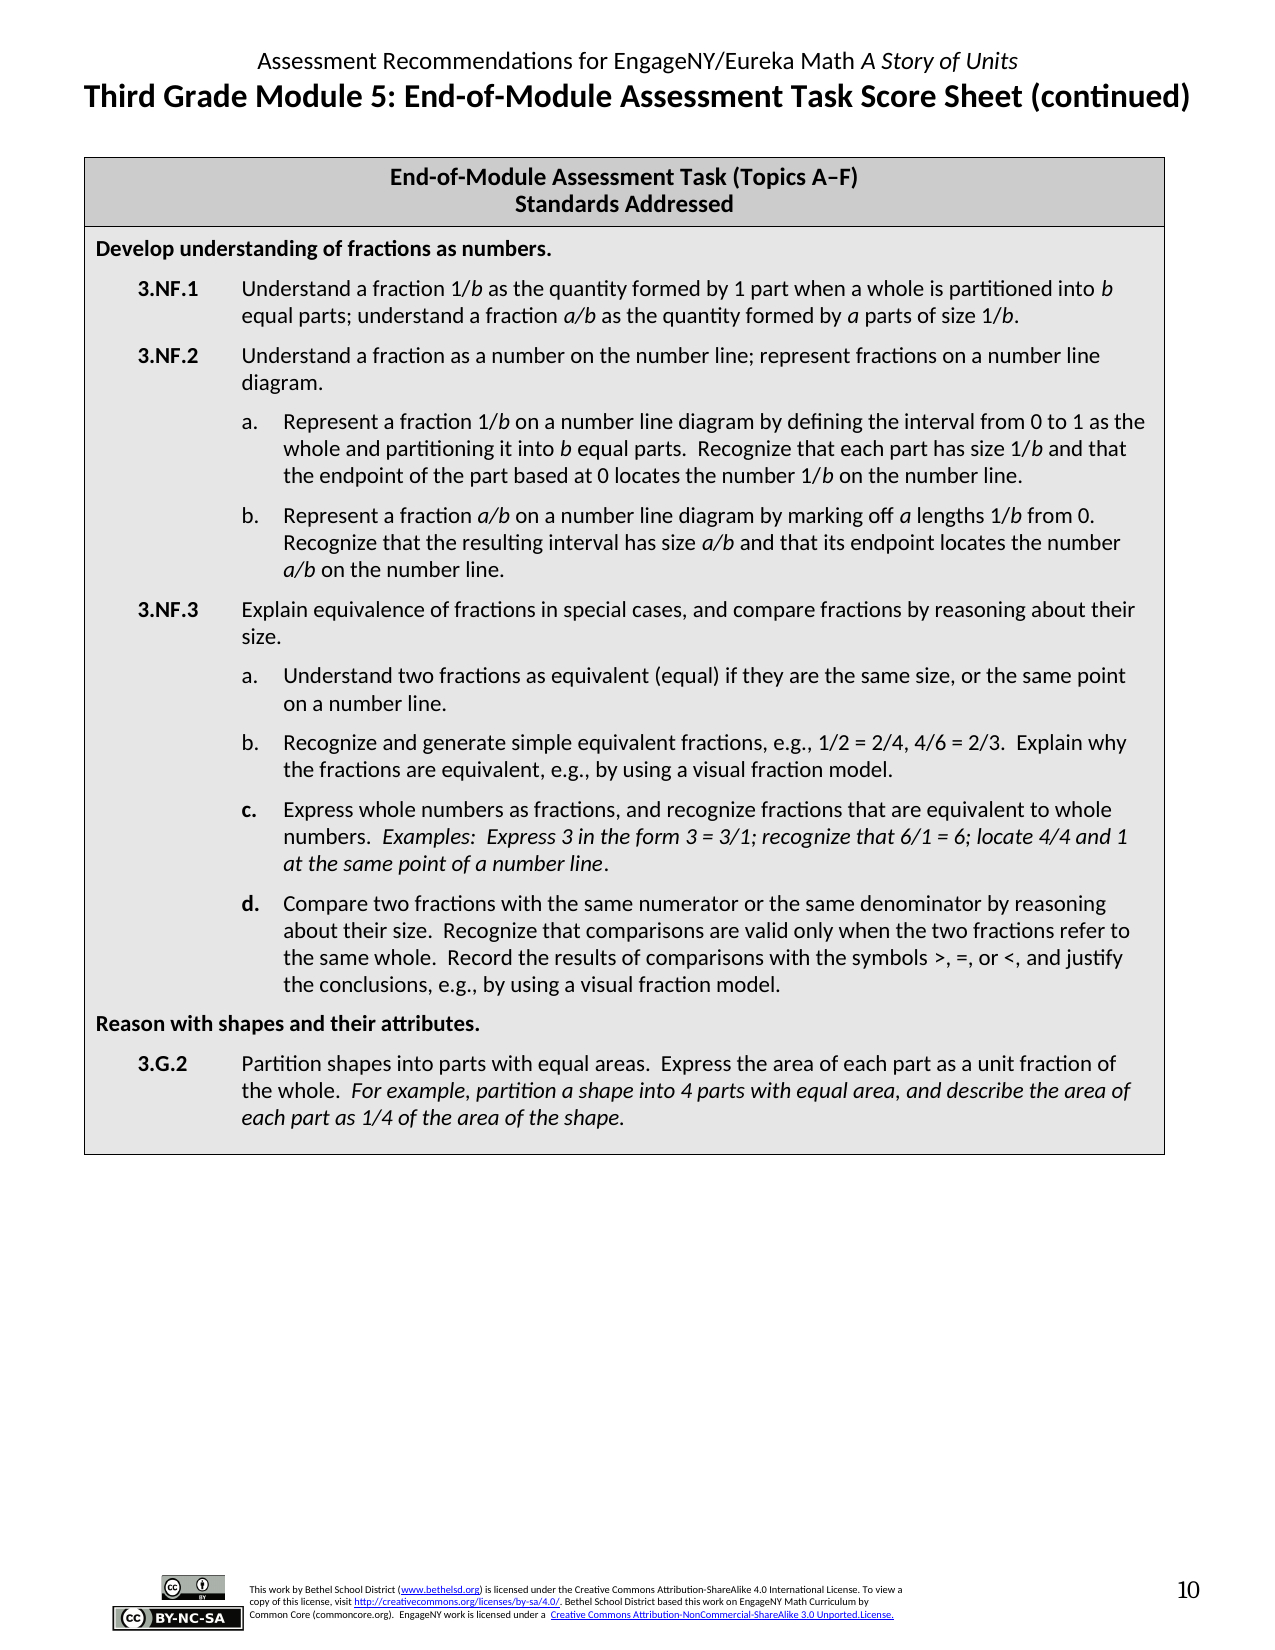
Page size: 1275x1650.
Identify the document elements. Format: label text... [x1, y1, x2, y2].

text Third Grade Module 5: End-of-Module Assessment Task Score Sheet (continued) [75, 76, 1200, 116]
table_cell Develop understanding of fractions as numbers. 3.NF.1 Understand a fraction 1/b as the quantity formed by 1 part when a whole is partitioned into b equal parts; understand a fraction a/b as the quantity formed by a parts of size 1/b. 3.NF.2 Understand a fraction as a number on the number line; represent fractions on a number line diagram. a. Represent a fraction 1/b on a number line diagram by defining the interval from 0 to 1 as the whole and partitioning it into b equal parts. Recognize that each part has size 1/b and that the endpoint of the part based at 0 locates the number 1/b on the number line. b. Represent a fraction a/b on a number line diagram by marking off a lengths 1/b from 0. Recognize that the resulting interval has size a/b and that its endpoint locates the number a/b on the number line. 3.NF.3 Explain equivalence of fractions in special cases, and compare fractions by reasoning about their size. a. Understand two fractions as equivalent (equal) if they are the same size, or the same point on a number line. b. Recognize and generate simple equivalent fractions, e.g., 1/2 = 2/4, 4/6 = 2/3. Explain why the fractions are equivalent, e.g., by using a visual fraction model. c. Express whole numbers as fractions, and recognize fractions that are equivalent to whole numbers. Examples: Express 3 in the form 3 = 3/1; recognize that 6/1 = 6; locate 4/4 and 1 at the same point of a number line. d. Compare two fractions with the same numerator or the same denominator by reasoning about their size. Recognize that comparisons are valid only when the two fractions refer to the same whole. Record the results of comparisons with the symbols >, =, or <, and justify the conclusions, e.g., by using a visual fraction model. Reason with shapes and their attributes. 3.G.2 Partition shapes into parts with equal areas. Express the area of each part as a unit fraction of the whole. For example, partition a shape into 4 parts with equal area, and describe the area of each part as 1/4 of the area of the shape. [85, 227, 1164, 1154]
table_header End-of-Module Assessment Task (Topics A–F) Standards Addressed [85, 158, 1164, 226]
picture [112, 1606, 244, 1632]
